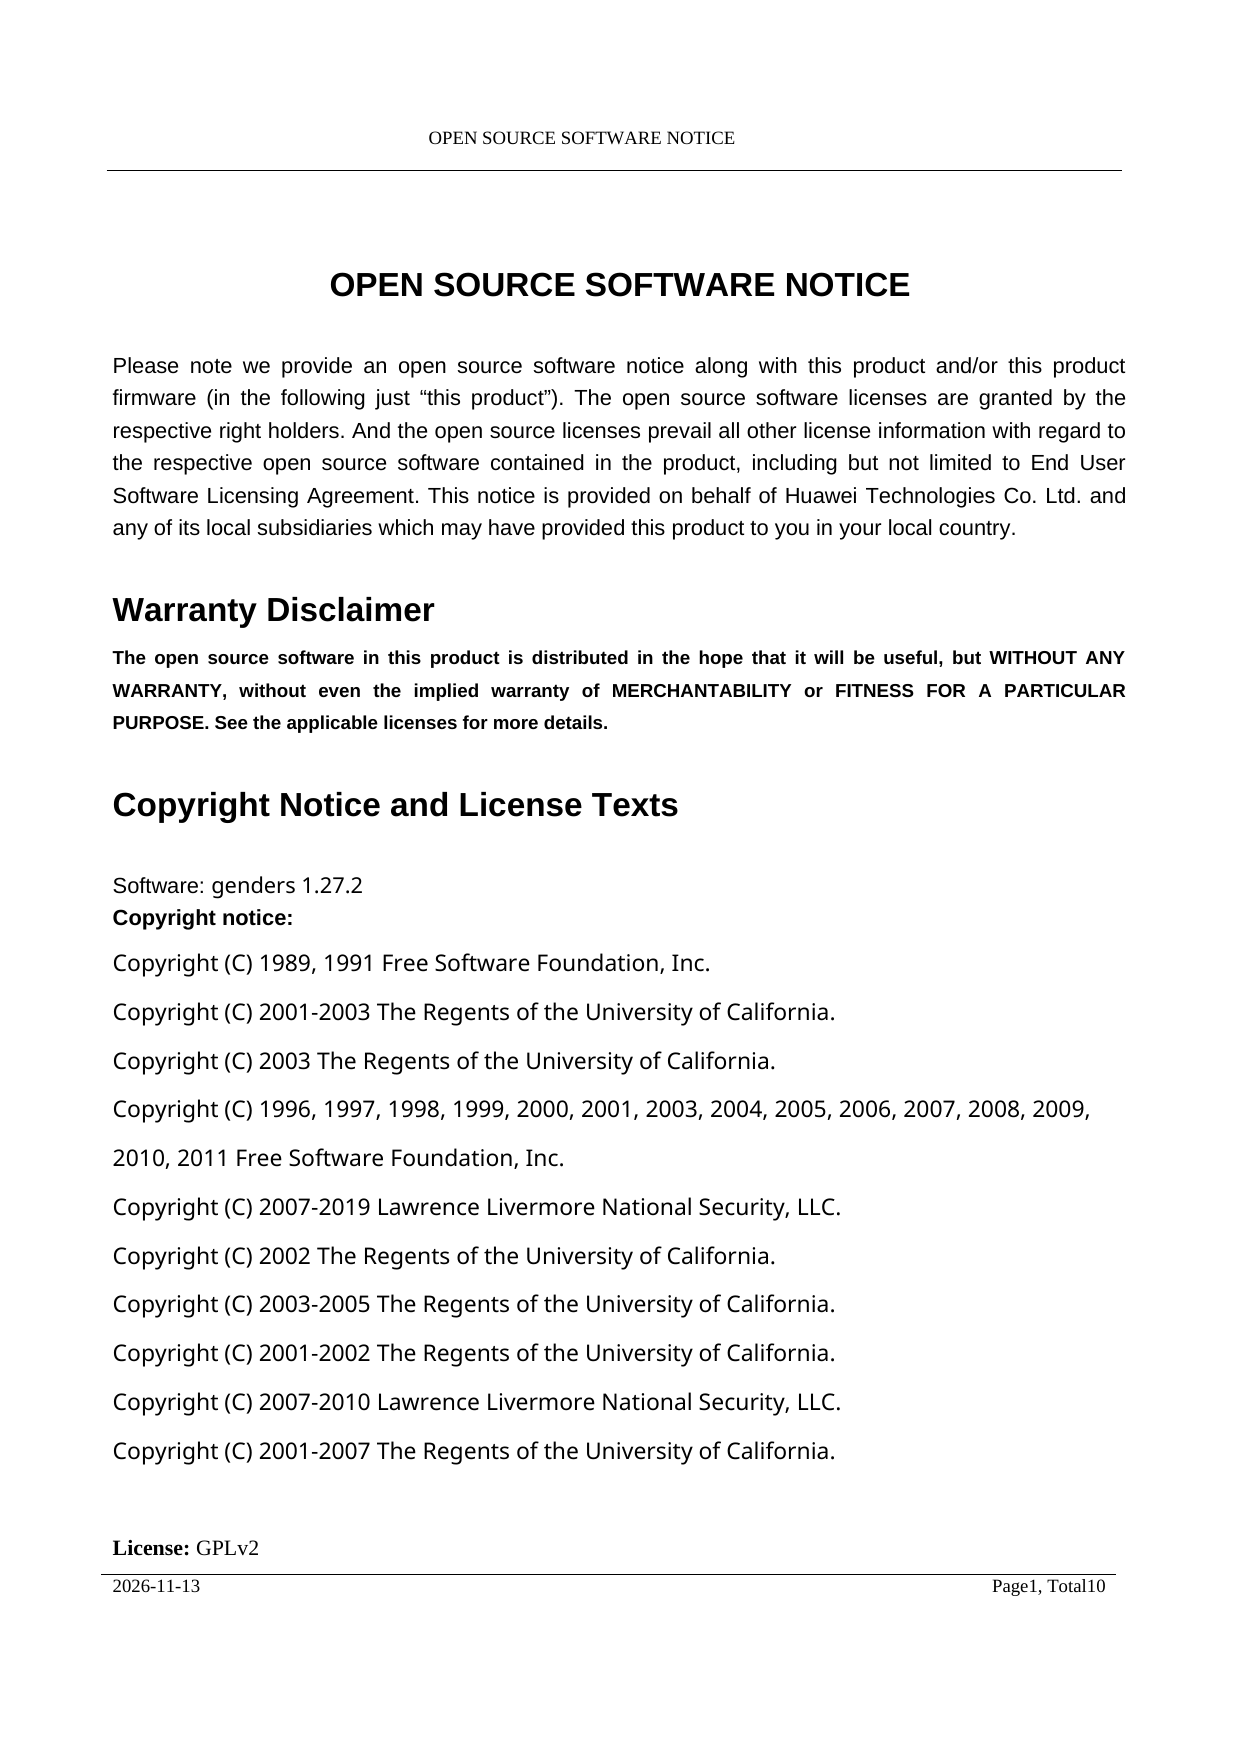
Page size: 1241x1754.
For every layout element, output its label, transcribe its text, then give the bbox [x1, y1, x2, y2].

text OPEN SOURCE SOFTWARE NOTICE [112, 251, 1128, 316]
text Please note we provide an open source software notice along with this product and/or this product firmware (in the following just “this product”). The open source software licenses are granted by the respective right holders. And the open source licenses prevail all other license information with regard to the respective open source software contained in the product, including but not limited to End User Software Licensing Agreement. This notice is provided on behalf of Huawei Technologies Co. Ltd. and any of its local subsidiaries which may have provided this product to you in your local country. [112, 349, 1128, 544]
text License: GPLv2 [112, 1532, 1128, 1564]
text Warranty Disclaimer [112, 576, 1128, 641]
text Software: genders 1.27.2 [112, 869, 1128, 901]
text Copyright (C) 1989, 1991 Free Software Foundation, Inc. Copyright (C) 2001-2003 The Regents of the University of California. Copyright (C) 2003 The Regents of the University of California. Copyright (C) 1996, 1997, 1998, 1999, 2000, 2001, 2003, 2004, 2005, 2006, 2007, 2008, 2009, 2010, 2011 Free Software Foundation, Inc. Copyright (C) 2007-2019 Lawrence Livermore National Security, LLC. Copyright (C) 2002 The Regents of the University of California. Copyright (C) 2003-2005 The Regents of the University of California. Copyright (C) 2001-2002 The Regents of the University of California. Copyright (C) 2007-2010 Lawrence Livermore National Security, LLC. Copyright (C) 2001-2007 The Regents of the University of California. [112, 947, 1128, 1515]
text The open source software in this product is distributed in the hope that it will be useful, but WITHOUT ANY WARRANTY, without even the implied warranty of MERCHANTABILITY or FITNESS FOR A PARTICULAR PURPOSE. See the applicable licenses for more details. [112, 641, 1128, 739]
text Copyright Notice and License Texts [112, 771, 1128, 836]
text Copyright notice: [112, 901, 1128, 934]
